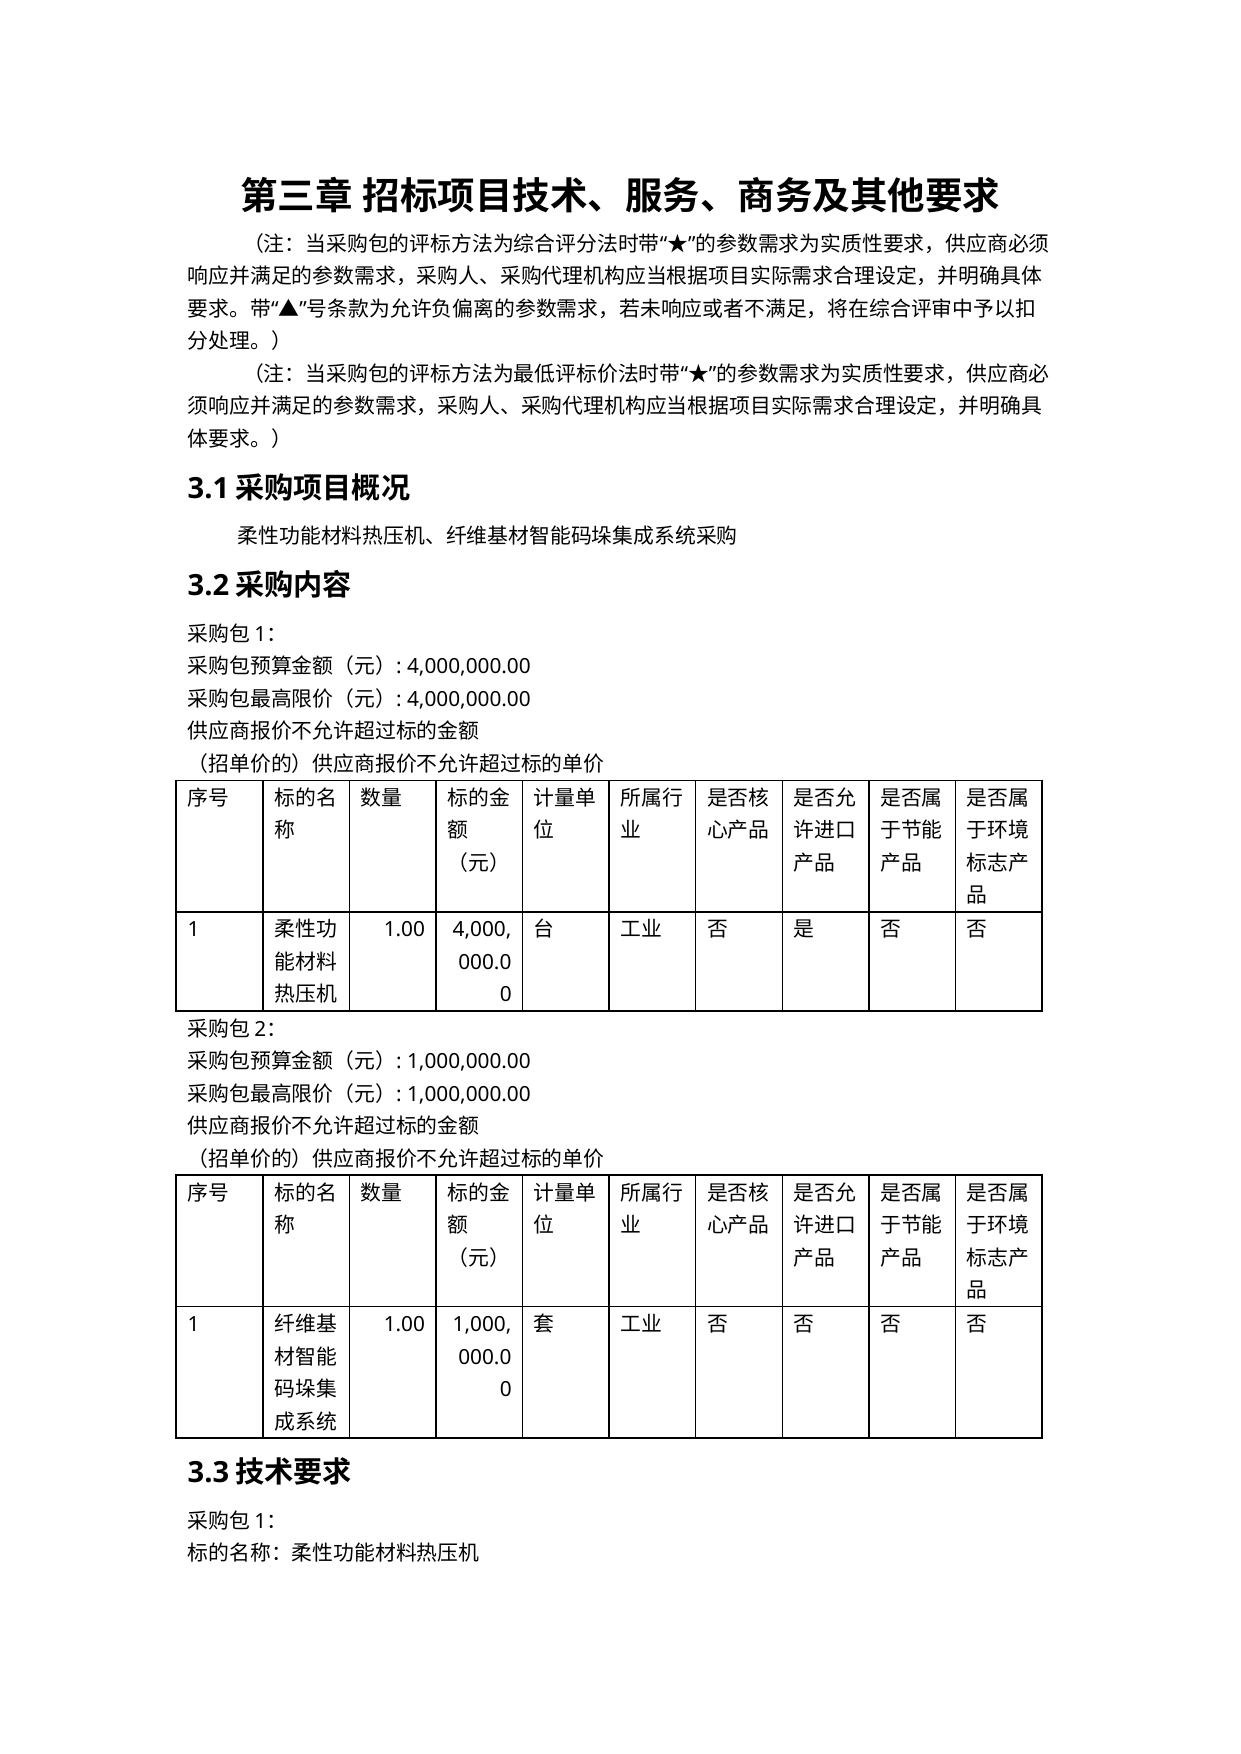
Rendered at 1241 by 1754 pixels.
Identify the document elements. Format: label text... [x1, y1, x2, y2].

table_cell 否 [870, 1307, 955, 1437]
table_cell 否 [956, 913, 1041, 1010]
text 采购包预算金额（元）: 4,000,000.00 [187, 649, 1053, 682]
table_cell 柔性功能材料热压机 [264, 913, 349, 1010]
table_header 是否核心产品 [696, 1176, 782, 1306]
table_header 标的名称 [264, 781, 349, 911]
table_cell 工业 [610, 913, 695, 1010]
table_header 是否属于环境标志产品 [956, 1176, 1041, 1306]
text 采购包1： [187, 1504, 1053, 1536]
table_cell 纤维基材智能码垛集成系统 [264, 1307, 349, 1437]
table_header 序号 [177, 781, 262, 911]
table_header 计量单位 [523, 1176, 608, 1306]
table_header 标的金额 （元） [437, 1176, 522, 1306]
text 采购包1： [187, 617, 1053, 649]
table_cell 否 [696, 913, 782, 1010]
table_header 数量 [350, 781, 435, 911]
text 采购包2： [187, 1012, 1053, 1044]
text （招单价的）供应商报价不允许超过标的单价 [187, 747, 1053, 779]
table_header 标的金额 （元） [437, 781, 522, 911]
table_cell 4,000,000.00 [437, 913, 522, 1010]
table_cell 1.00 [350, 913, 435, 1010]
table_header 是否属于节能产品 [870, 1176, 955, 1306]
table_header 是否属于节能产品 [870, 781, 955, 911]
table_header 所属行业 [610, 781, 695, 911]
text （注：当采购包的评标方法为最低评标价法时带“★”的参数需求为实质性要求，供应商必须响应并满足的参数需求，采购人、采购代理机构应当根据项目实际需求合理设定，并明确具体要求。） [187, 357, 1053, 454]
text 第三章 招标项目技术、服务、商务及其他要求 [187, 162, 1053, 227]
table_cell 1,000,000.00 [437, 1307, 522, 1437]
table_header 计量单位 [523, 781, 608, 911]
table_cell 1.00 [350, 1307, 435, 1437]
table_cell 台 [523, 913, 608, 1010]
table_cell 否 [783, 1307, 868, 1437]
text 3.3技术要求 [187, 1439, 1053, 1504]
table_header 数量 [350, 1176, 435, 1306]
text 采购包最高限价（元）: 1,000,000.00 [187, 1077, 1053, 1109]
table_header 是否允许进口产品 [783, 781, 868, 911]
table_cell 1 [177, 913, 262, 1010]
table_header 所属行业 [610, 1176, 695, 1306]
table_cell 是 [783, 913, 868, 1010]
table_header 标的名称 [264, 1176, 349, 1306]
table_header 是否核心产品 [696, 781, 782, 911]
table_header 序号 [177, 1176, 262, 1306]
text 供应商报价不允许超过标的金额 [187, 1109, 1053, 1142]
text （注：当采购包的评标方法为综合评分法时带“★”的参数需求为实质性要求，供应商必须响应并满足的参数需求，采购人、采购代理机构应当根据项目实际需求合理设定，并明确具体要求。带“▲”号条款为允许负偏离的参数需求，若未响应或者不满足，将在综合评审中予以扣分处理。） [187, 227, 1053, 357]
text 采购包最高限价（元）: 4,000,000.00 [187, 682, 1053, 714]
table_cell 工业 [610, 1307, 695, 1437]
table_cell 套 [523, 1307, 608, 1437]
table_header 是否属于环境标志产品 [956, 781, 1041, 911]
text 采购包预算金额（元）: 1,000,000.00 [187, 1044, 1053, 1077]
table_cell 否 [956, 1307, 1041, 1437]
text 柔性功能材料热压机、纤维基材智能码垛集成系统采购 [187, 519, 1053, 552]
table_cell 1 [177, 1307, 262, 1437]
text 标的名称：柔性功能材料热压机 [187, 1536, 1053, 1569]
text 3.2采购内容 [187, 552, 1053, 617]
table_cell 否 [870, 913, 955, 1010]
text 3.1采购项目概况 [187, 454, 1053, 519]
text （招单价的）供应商报价不允许超过标的单价 [187, 1142, 1053, 1174]
table_header 是否允许进口产品 [783, 1176, 868, 1306]
table_cell 否 [696, 1307, 782, 1437]
text 供应商报价不允许超过标的金额 [187, 714, 1053, 747]
